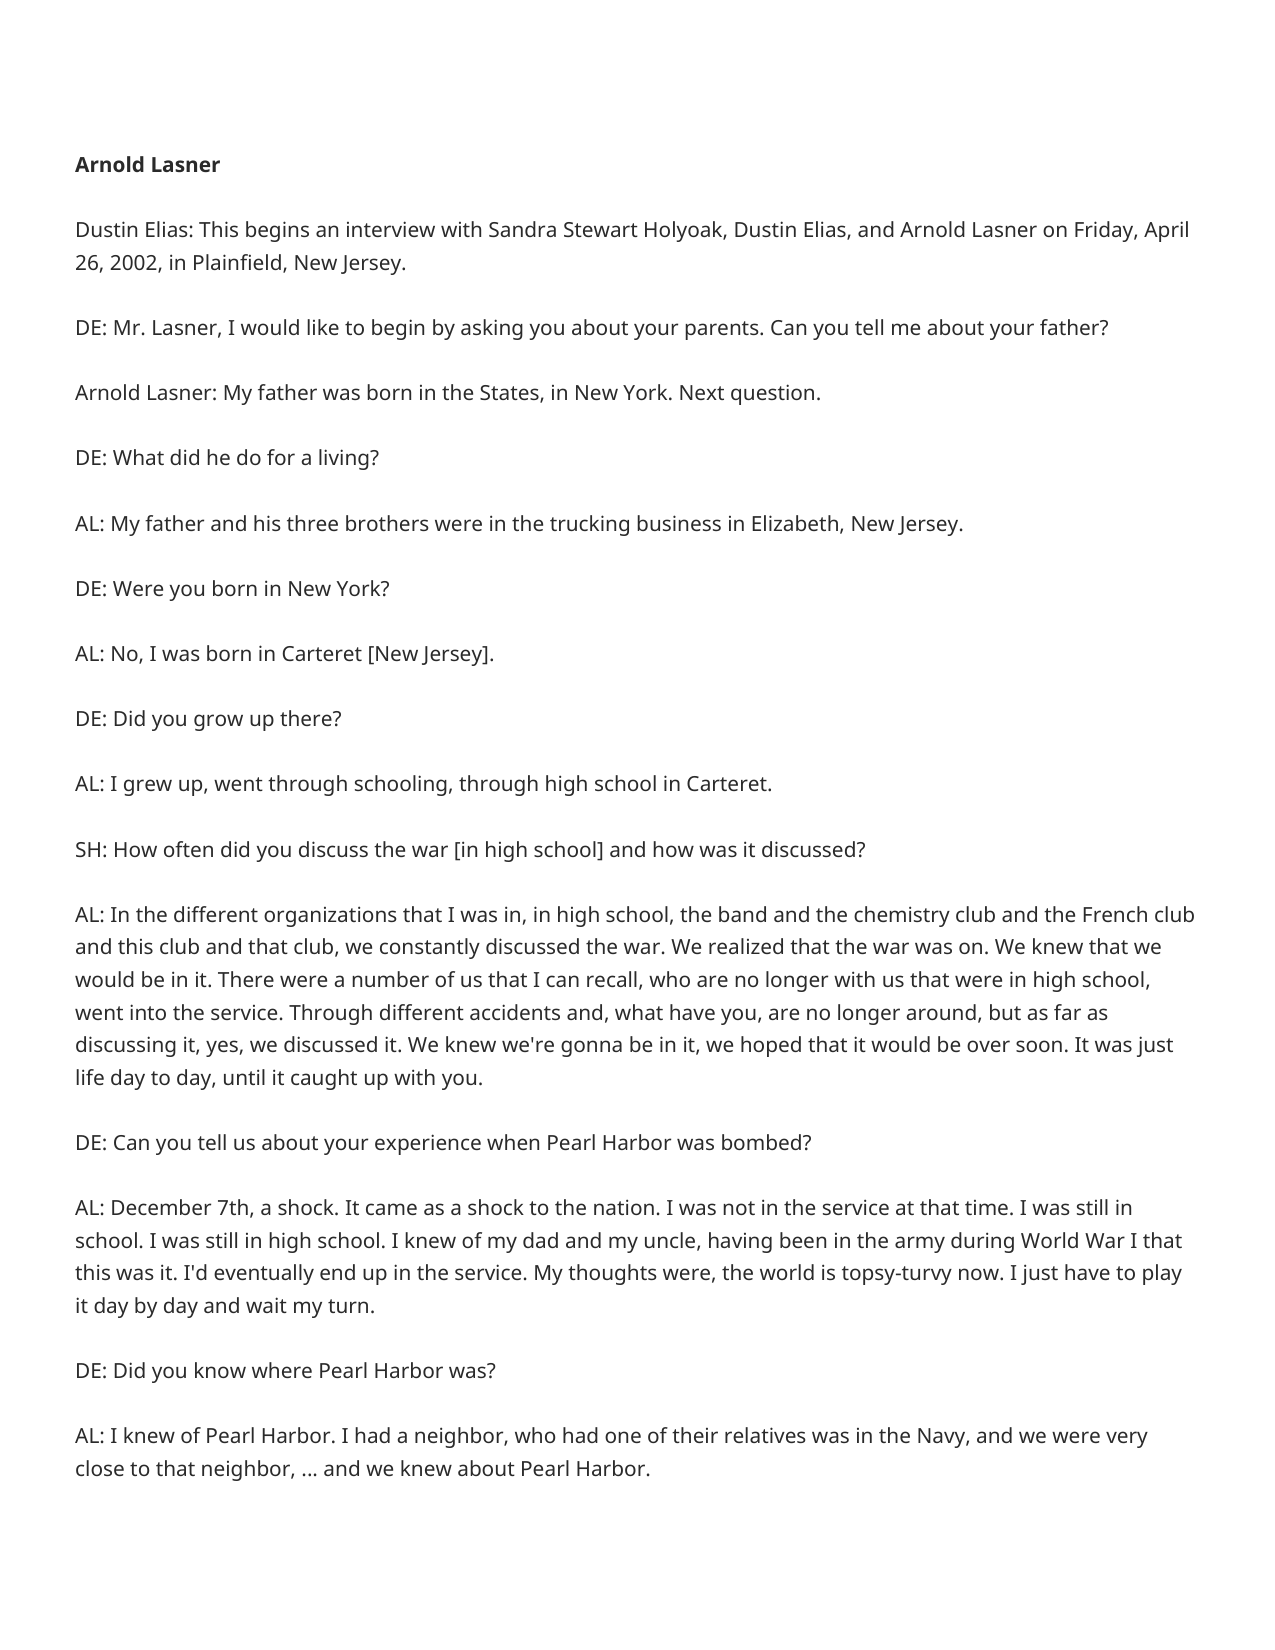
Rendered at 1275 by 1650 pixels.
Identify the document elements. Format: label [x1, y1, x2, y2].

text [75, 150, 1200, 1483]
